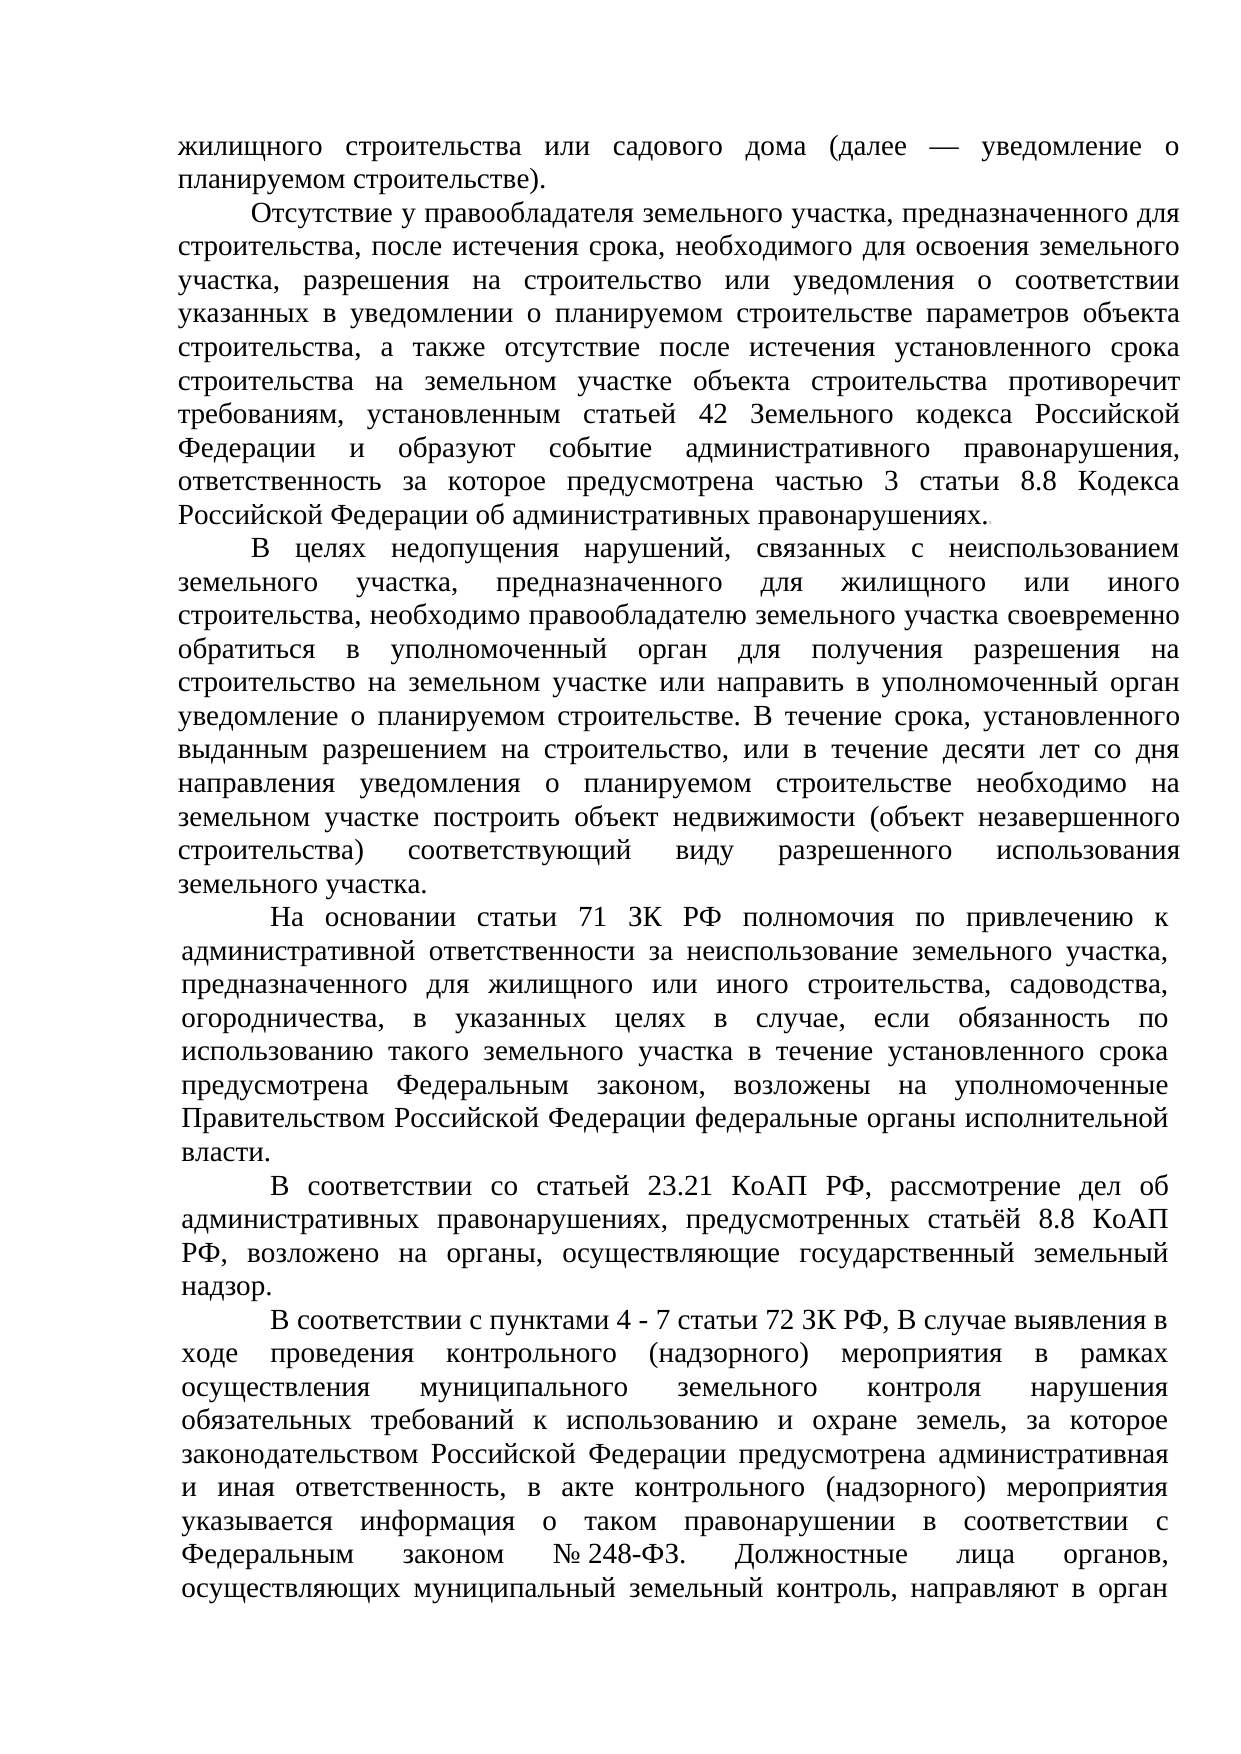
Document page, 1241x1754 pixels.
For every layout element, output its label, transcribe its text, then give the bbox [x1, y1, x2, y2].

text В целях недопущения нарушений, связанных с неиспользованием земельного участка, предназначенного для жилищного или иного строительства, необходимо правообладателю земельного участка своевременно обратиться в уполномоченный орган для получения разрешения на строительство на земельном участке или направить в уполномоченный орган уведомление о планируемом строительстве. В течение срока, установленного выданным разрешением на строительство, или в течение десяти лет со дня направления уведомления о планируемом строительстве необходимо на земельном участке построить объект недвижимости (объект незавершенного строительства) соответствующий виду разрешенного использования земельного участка. [178, 530, 1181, 899]
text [181, 1302, 1169, 1604]
text На основании статьи 71 ЗК РФ полномочия по привлечению к административной ответственности за неиспользование земельного участка, предназначенного для жилищного или иного строительства, садоводства, огородничества, в указанных целях в случае, если обязанность по использованию такого земельного участка в течение установленного срока предусмотрена Федеральным законом, возложены на уполномоченные Правительством Российской Федерации федеральные органы исполнительной власти. [181, 899, 1169, 1168]
text В соответствии со статьей 23.21 КоАП РФ, рассмотрение дел об административных правонарушениях, предусмотренных статьёй 8.8 КоАП РФ, возложено на органы, осуществляющие государственный земельный надзор. [181, 1168, 1169, 1302]
text Отсутствие у правообладателя земельного участка, предназначенного для строительства, после истечения срока, необходимого для освоения земельного участка, разрешения на строительство или уведомления о соответствии указанных в уведомлении о планируемом строительстве параметров объекта строительства, а также отсутствие после истечения установленного срока строительства на земельном участке объекта строительства противоречит требованиям, установленным статьей 42 Земельного кодекса Российской Федерации и образуют событие административного правонарушения, ответственность за которое предусмотрена частью 3 статьи 8.8 Кодекса Российской Федерации об административных правонарушениях. [178, 195, 1181, 530]
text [178, 128, 1181, 195]
